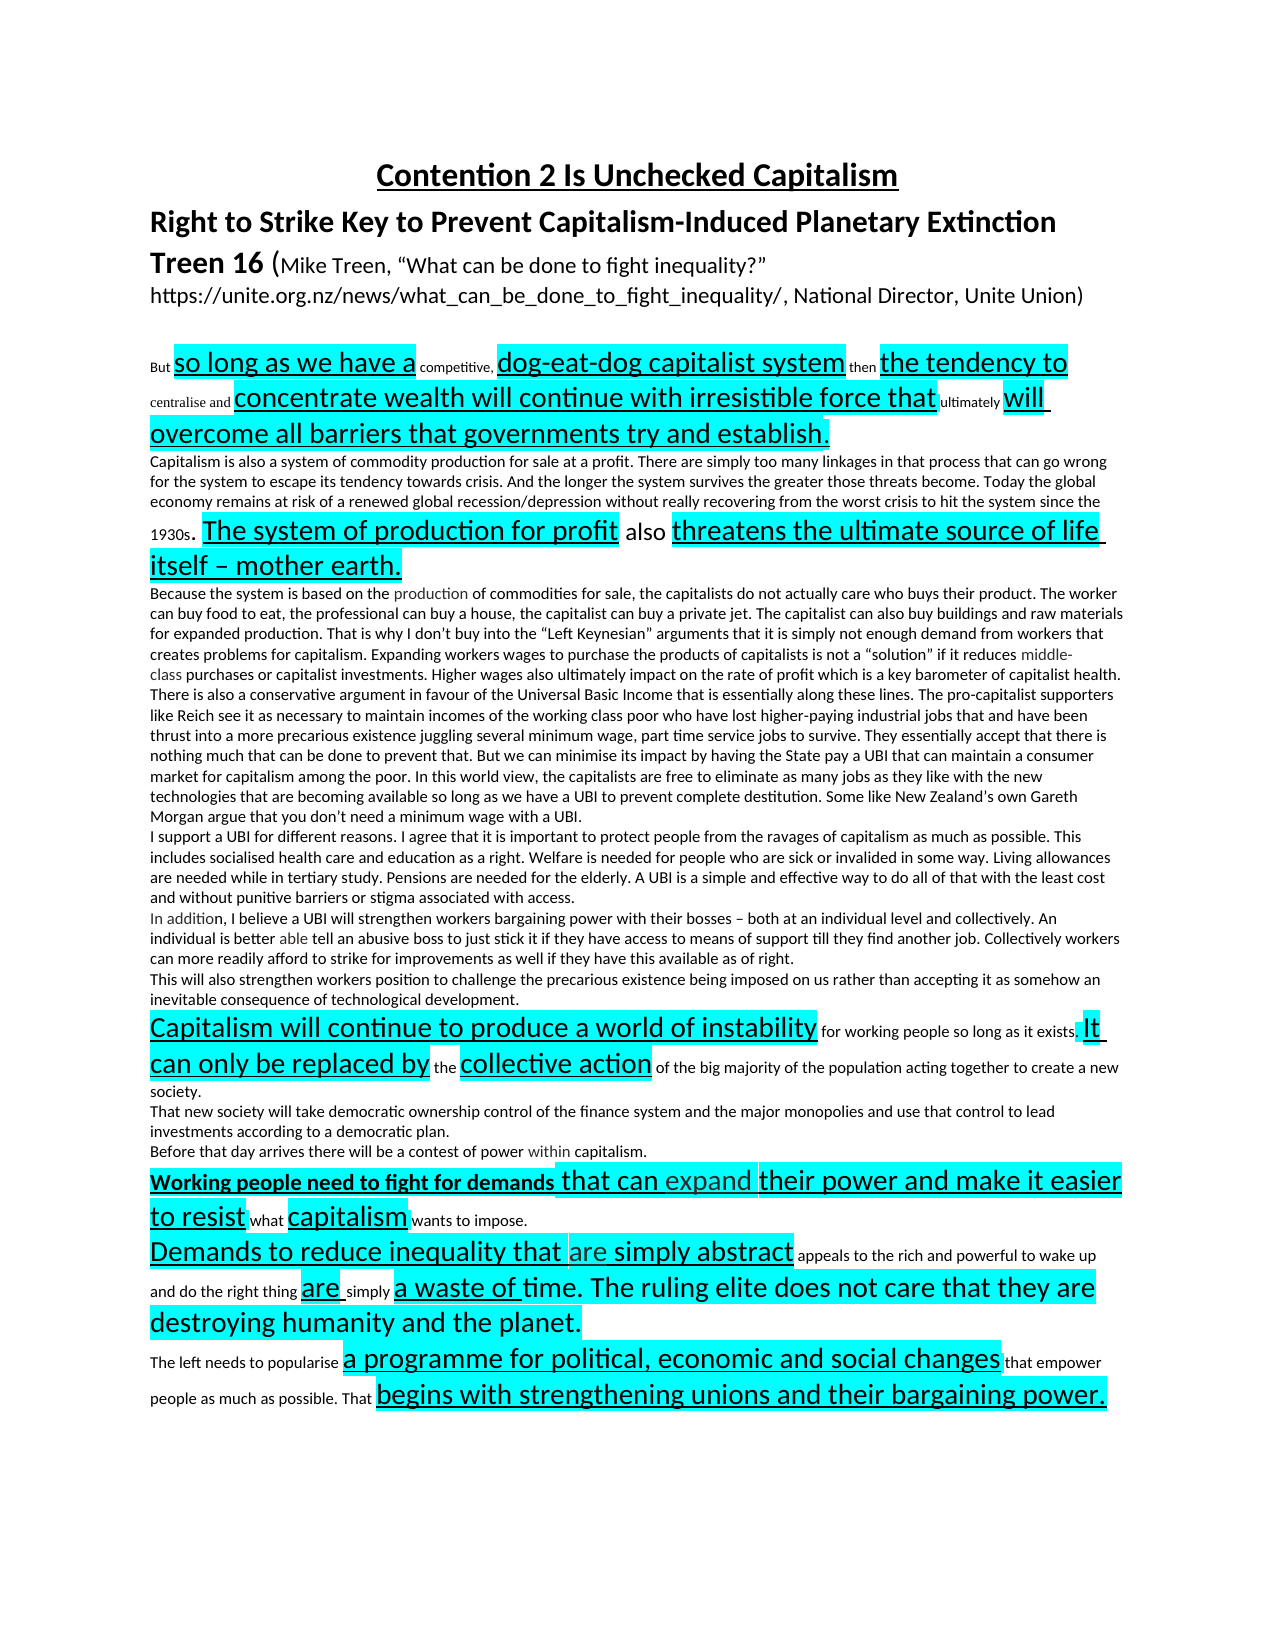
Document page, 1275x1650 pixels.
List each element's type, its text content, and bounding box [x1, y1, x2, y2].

text That new society will take democratic ownership control of the finance system and the major monopolies and use that control to lead investments according to a democratic plan. [150, 1101, 1125, 1142]
subtitle Right to Strike Key to Prevent Capitalism-Induced Planetary Extinction [150, 202, 1125, 240]
text There is also a conservative argument in favour of the Universal Basic Income that is essentially along these lines. The pro-capitalist supporters like Reich see it as necessary to maintain incomes of the working class poor who have lost higher-paying industrial jobs that and have been thrust into a more precarious existence juggling several minimum wage, part time service jobs to survive. They essentially accept that there is nothing much that can be done to prevent that. But we can minimise its impact by having the State pay a UBI that can maintain a consumer market for capitalism among the poor. In this world view, the capitalists are free to eliminate as many jobs as they like with the new technologies that are becoming available so long as we have a UBI to prevent complete destitution. Some like New Zealand’s own Gareth Morgan argue that you don’t need a minimum wage with a UBI. [150, 684, 1125, 827]
text Working people need to fight for demands that can expand their power and make it easier to resist what capitalism wants to impose. [150, 1162, 1125, 1233]
text Capitalism is also a system of commodity production for sale at a profit. There are simply too many linkages in that process that can go wrong for the system to escape its tendency towards crisis. And the longer the system survives the greater those threats become. Today the global economy remains at risk of a renewed global recession/depression without really recovering from the worst crisis to hit the system since the 1930s. The system of production for profit also threatens the ultimate source of life itself – mother earth. [150, 451, 1125, 583]
text Treen 16 (Mike Treen, “What can be done to fight inequality?” https://unite.org.nz/news/what_can_be_done_to_fight_inequality/, National Director, Unite Union) [150, 243, 1125, 309]
text The left needs to popularise a programme for political, economic and social changes that empower people as much as possible. That begins with strengthening unions and their bargaining power. [150, 1340, 376, 1411]
text Before that day arrives there will be a contest of power within capitalism. [150, 1142, 1125, 1162]
text In addition, I believe a UBI will strengthen workers bargaining power with their bosses – both at an individual level and collectively. An individual is better able tell an abusive boss to just stick it if they have access to means of support till they find another job. Collectively workers can more readily afford to strike for improvements as well if they have this available as of right. [150, 908, 1125, 969]
text I support a UBI for different reasons. I agree that it is important to protect people from the ravages of capitalism as much as possible. This includes socialised health care and education as a right. Welfare is needed for people who are sick or invalided in some way. Living allowances are needed while in tertiary study. Pensions are needed for the elderly. A UBI is a simple and effective way to do all of that with the least cost and without punitive barriers or stigma associated with access. [150, 827, 1125, 908]
text But so long as we have a competitive, dog-eat-dog capitalist system then the tendency to centralise and concentrate wealth will continue with irresistible force that ultimately will overcome all barriers that governments try and establish. [150, 344, 1125, 451]
subtitle Contention 2 Is Unchecked Capitalism [150, 154, 1125, 195]
text Capitalism will continue to produce a world of instability for working people so long as it exists. It can only be replaced by the collective action of the big majority of the population acting together to create a new society. [150, 1009, 1125, 1101]
text Demands to reduce inequality that are simply abstract appeals to the rich and powerful to wake up and do the right thing are simply a waste of time. The ruling elite does not care that they are destroying humanity and the planet. [150, 1233, 1125, 1340]
text This will also strengthen workers position to challenge the precarious existence being imposed on us rather than accepting it as somehow an inevitable consequence of technological development. [150, 969, 1125, 1009]
text Because the system is based on the production of commodities for sale, the capitalists do not actually care who buys their product. The worker can buy food to eat, the professional can buy a house, the capitalist can buy a private jet. The capitalist can also buy buildings and raw materials for expanded production. That is why I don’t buy into the “Left Keynesian” arguments that it is simply not enough demand from workers that creates problems for capitalism. Expanding workers wages to purchase the products of capitalists is not a “solution” if it reduces middle-class purchases or capitalist investments. Higher wages also ultimately impact on the rate of profit which is a key barometer of capitalist health. [150, 583, 1125, 684]
